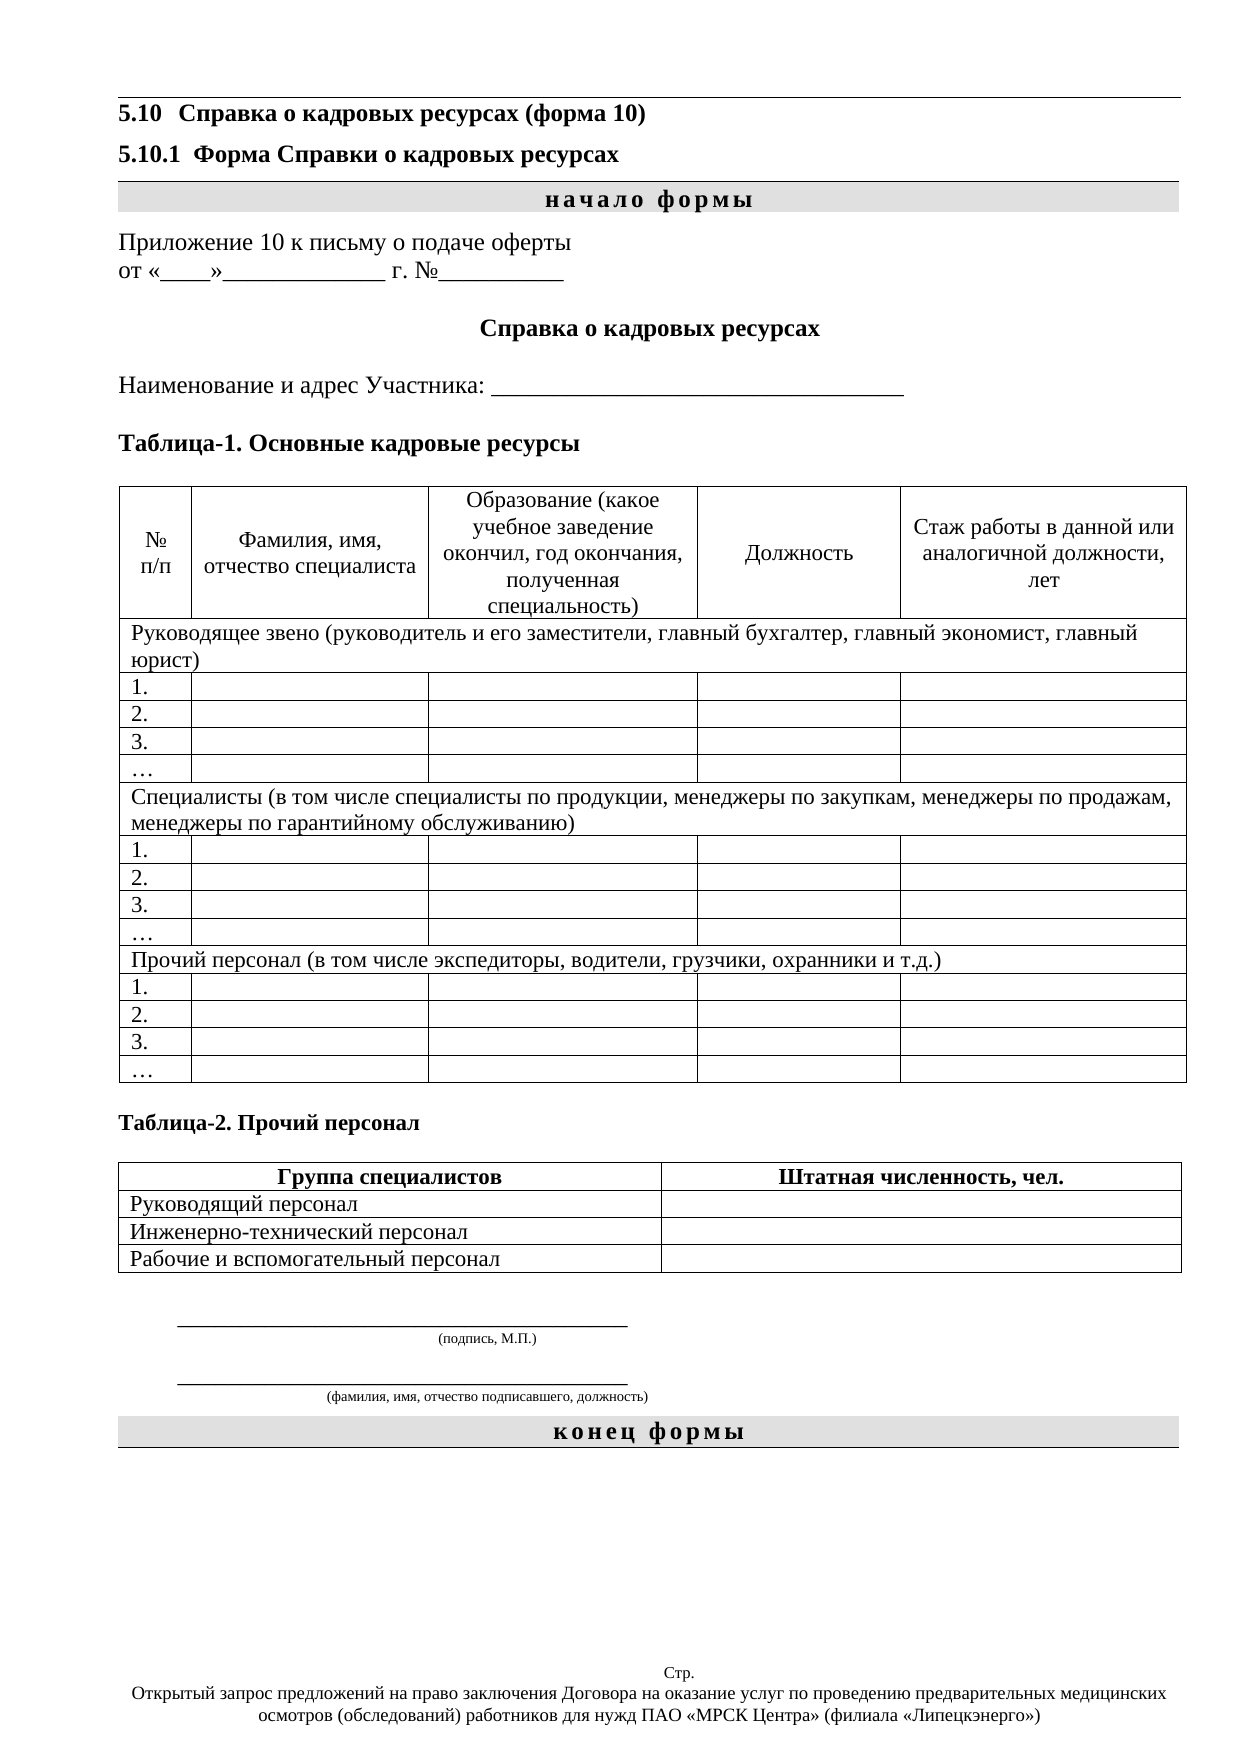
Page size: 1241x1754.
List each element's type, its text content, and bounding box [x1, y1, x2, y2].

table_cell [901, 891, 1186, 918]
table_cell [429, 974, 697, 1000]
table_header Фамилия, имя, отчество специалиста [192, 487, 428, 618]
table_cell [698, 728, 900, 754]
text начало формы [118, 182, 1179, 212]
text Справка о кадровых ресурсах [118, 313, 1181, 342]
table_cell [120, 701, 191, 727]
table_cell [901, 1001, 1186, 1027]
table_cell [120, 1028, 191, 1054]
table_cell [698, 1001, 900, 1027]
table_cell [698, 1056, 900, 1082]
subtitle Форма Справки о кадровых ресурсах [118, 139, 1181, 168]
text (подпись, М.П.) [118, 1330, 797, 1359]
table_cell [662, 1218, 1181, 1244]
table_cell [901, 728, 1186, 754]
table_cell [429, 891, 697, 918]
table_cell [901, 755, 1186, 782]
table_cell [429, 701, 697, 727]
text Наименование и адрес Участника: _________________________________ [118, 371, 1181, 399]
table_cell [120, 836, 191, 863]
table_cell [698, 755, 900, 782]
table_cell [662, 1191, 1181, 1217]
table_cell [120, 864, 191, 890]
table_cell Руководящий персонал [119, 1191, 661, 1217]
table_cell Рабочие и вспомогательный персонал [119, 1245, 661, 1272]
table_header Образование (какое учебное заведение окончил, год окончания, полученная специальность) [429, 487, 697, 618]
table_cell [192, 891, 428, 918]
table_cell [698, 919, 900, 945]
table_cell [429, 864, 697, 890]
table_cell [192, 974, 428, 1000]
table_cell [192, 755, 428, 782]
table_cell [698, 1028, 900, 1054]
text Таблица-2. Прочий персонал [118, 1109, 1181, 1136]
table_cell [429, 1028, 697, 1054]
table_header Стаж работы в данной или аналогичной должности, лет [901, 487, 1186, 618]
table_cell [120, 891, 191, 918]
table_cell [698, 673, 900, 699]
table_cell [192, 673, 428, 699]
table_cell … [120, 919, 191, 945]
table_cell [901, 919, 1186, 945]
table_cell Руководящее звено (руководитель и его заместители, главный бухгалтер, главный экономист, главный юрист) [120, 619, 1186, 672]
table_cell [120, 728, 191, 754]
table_cell … [120, 755, 191, 782]
text Приложение 10 к письму о подаче оферты от «____»_____________ г. №__________ [118, 227, 1181, 284]
text конец формы [118, 1416, 1179, 1447]
table_cell [429, 836, 697, 863]
text ____________________________________ [118, 1301, 1181, 1330]
table_cell [429, 1056, 697, 1082]
table_cell [698, 974, 900, 1000]
table_cell [192, 728, 428, 754]
table_cell [698, 836, 900, 863]
table_cell [429, 728, 697, 754]
table_cell [901, 673, 1186, 699]
table_cell [120, 974, 191, 1000]
table_header Группа специалистов [119, 1163, 661, 1189]
table_cell [429, 919, 697, 945]
table_cell [192, 836, 428, 863]
text (фамилия, имя, отчество подписавшего, должность) [118, 1388, 797, 1416]
table_cell [698, 891, 900, 918]
table_cell [901, 864, 1186, 890]
table_cell [120, 673, 191, 699]
table_cell Прочий персонал (в том числе экспедиторы, водители, грузчики, охранники и т.д.) [120, 946, 1186, 972]
table_cell [698, 701, 900, 727]
table_cell Инженерно-технический персонал [119, 1218, 661, 1244]
table_cell [901, 701, 1186, 727]
table_cell … [120, 1056, 191, 1082]
table_cell [192, 701, 428, 727]
subtitle Справка о кадровых ресурсах (форма 10) [118, 98, 1181, 127]
table_header Должность [698, 487, 900, 618]
table_cell [429, 1001, 697, 1027]
table_cell [698, 864, 900, 890]
text ____________________________________ [118, 1359, 1181, 1388]
table_cell [192, 919, 428, 945]
table_cell Специалисты (в том числе специалисты по продукции, менеджеры по закупкам, менеджеры по продажам, менеджеры по гарантийному обслуживанию) [120, 783, 1186, 835]
table_cell [192, 1001, 428, 1027]
table_cell [429, 673, 697, 699]
table_cell [429, 755, 697, 782]
table_cell [901, 836, 1186, 863]
table_header Штатная численность, чел. [662, 1163, 1181, 1189]
table_cell [192, 1056, 428, 1082]
table_header № п/п [120, 487, 191, 618]
table_cell [192, 1028, 428, 1054]
table_cell [120, 1001, 191, 1027]
table_cell [662, 1245, 1181, 1272]
table_cell [901, 1056, 1186, 1082]
table_cell [192, 864, 428, 890]
text Таблица-1. Основные кадровые ресурсы [118, 428, 1181, 457]
table_cell [901, 1028, 1186, 1054]
table_cell [901, 974, 1186, 1000]
